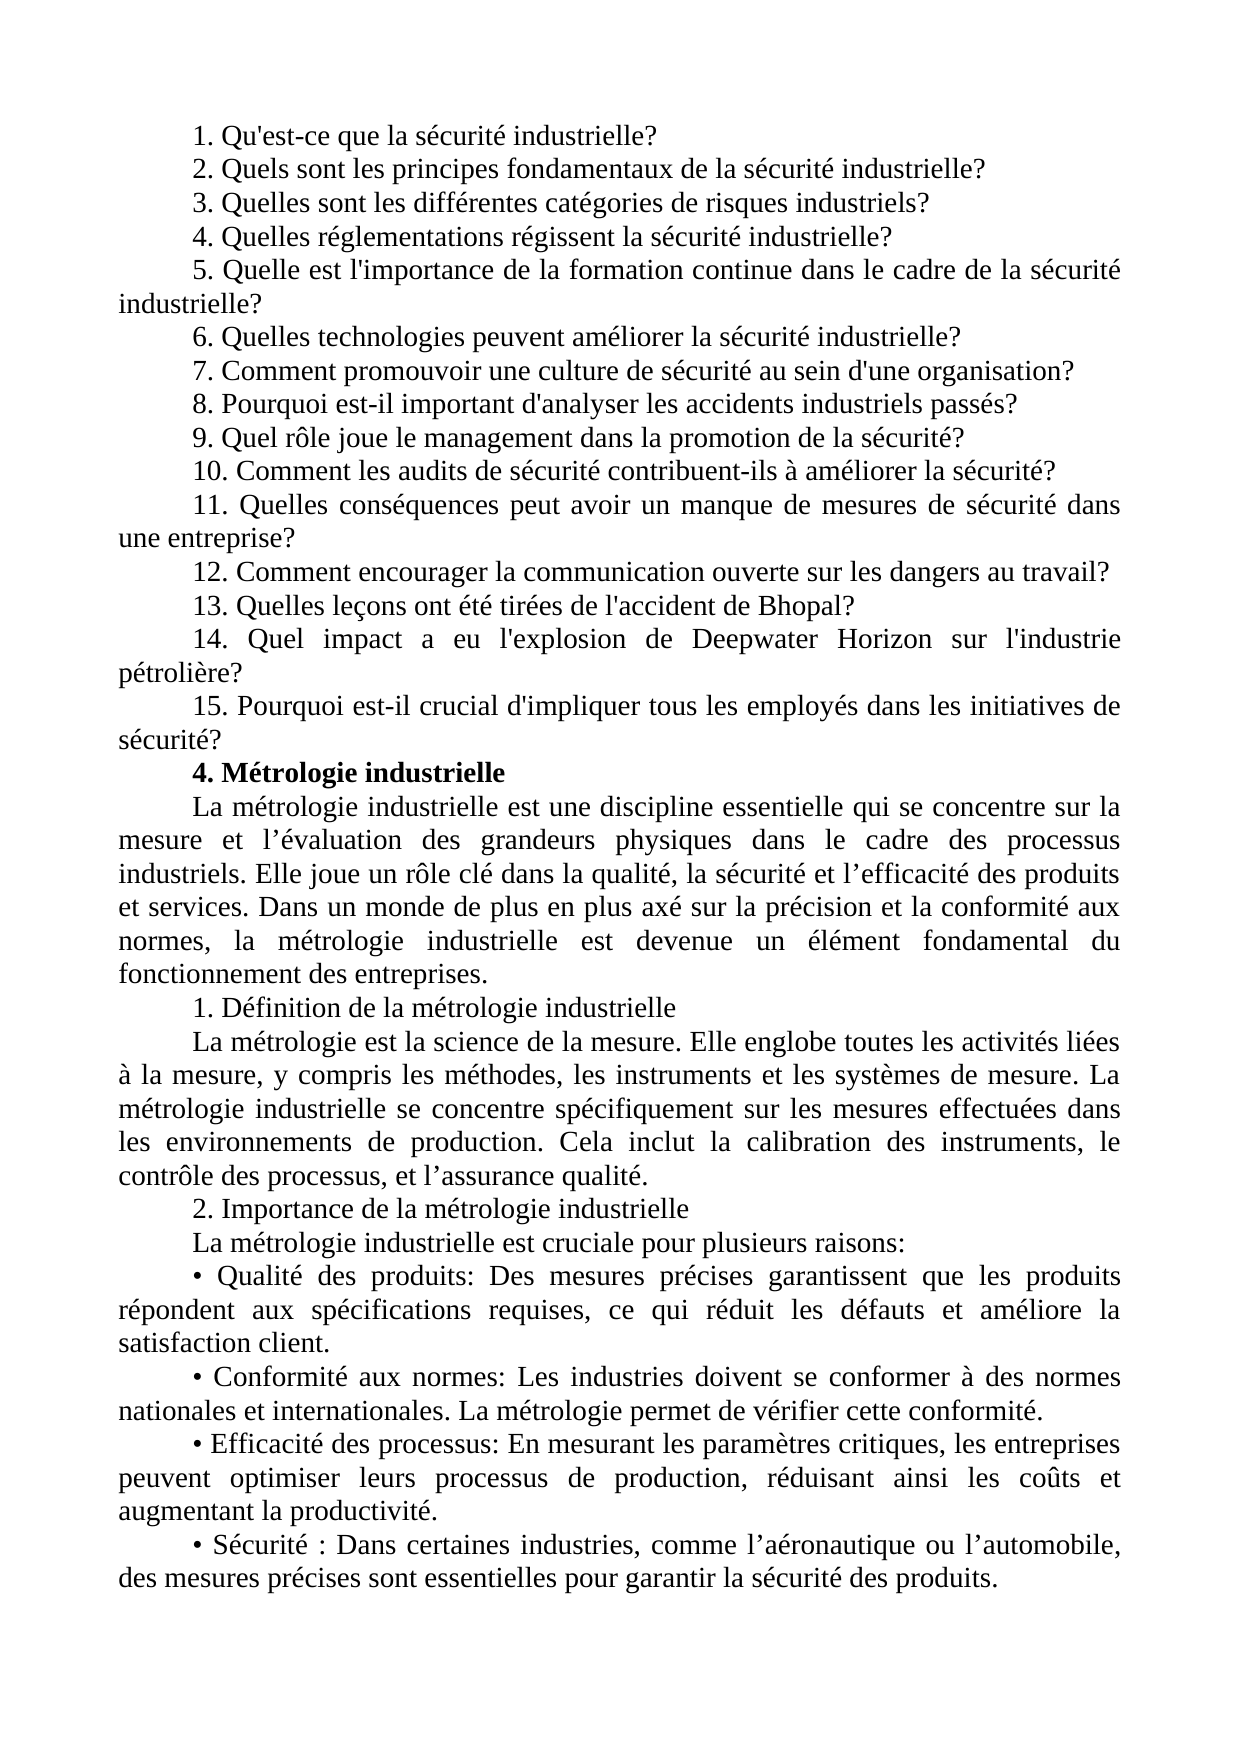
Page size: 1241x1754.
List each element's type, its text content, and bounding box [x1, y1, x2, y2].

text 9. Quel rôle joue le management dans la promotion de la sécurité? [118, 420, 1122, 453]
text 6. Quelles technologies peuvent améliorer la sécurité industrielle? [118, 319, 1122, 353]
text 13. Quelles leçons ont été tirées de l'accident de Bhopal? [118, 588, 1122, 621]
text 2. Importance de la métrologie industrielle [118, 1191, 1122, 1225]
text 1. Qu'est-ce que la sécurité industrielle? [118, 118, 1122, 152]
text 5. Quelle est l'importance de la formation continue dans le cadre de la sécurité industrielle? [118, 252, 1122, 319]
text 14. Quel impact a eu l'explosion de Deepwater Horizon sur l'industrie pétrolière? [118, 621, 1122, 688]
text 8. Pourquoi est-il important d'analyser les accidents industriels passés? [118, 386, 1122, 420]
text La métrologie est la science de la mesure. Elle englobe toutes les activités liées à la mesure, y compris les méthodes, les instruments et les systèmes de mesure. La métrologie industrielle se concentre spécifiquement sur les mesures effectuées dans les environnements de production. Cela inclut la calibration des instruments, le contrôle des processus, et l’assurance qualité. [118, 1024, 1122, 1191]
text 10. Comment les audits de sécurité contribuent-ils à améliorer la sécurité? [118, 453, 1122, 487]
text 3. Quelles sont les différentes catégories de risques industriels? [118, 185, 1122, 219]
text La métrologie industrielle est une discipline essentielle qui se concentre sur la mesure et l’évaluation des grandeurs physiques dans le cadre des processus industriels. Elle joue un rôle clé dans la qualité, la sécurité et l’efficacité des produits et services. Dans un monde de plus en plus axé sur la précision et la conformité aux normes, la métrologie industrielle est devenue un élément fondamental du fonctionnement des entreprises. [118, 789, 1122, 990]
text 4. Quelles réglementations régissent la sécurité industrielle? [118, 219, 1122, 252]
text 15. Pourquoi est-il crucial d'impliquer tous les employés dans les initiatives de sécurité? [118, 688, 1122, 755]
text 12. Comment encourager la communication ouverte sur les dangers au travail? [118, 554, 1122, 588]
text • Qualité des produits: Des mesures précises garantissent que les produits répondent aux spécifications requises, ce qui réduit les défauts et améliore la satisfaction client. [118, 1258, 1122, 1359]
text 11. Quelles conséquences peut avoir un manque de mesures de sécurité dans une entreprise? [118, 487, 1122, 554]
text • Efficacité des processus: En mesurant les paramètres critiques, les entreprises peuvent optimiser leurs processus de production, réduisant ainsi les coûts et augmentant la productivité. [118, 1426, 1122, 1527]
text 4. Métrologie industrielle [118, 755, 1122, 789]
text • Conformité aux normes: Les industries doivent se conformer à des normes nationales et internationales. La métrologie permet de vérifier cette conformité. [118, 1359, 1122, 1426]
text La métrologie industrielle est cruciale pour plusieurs raisons: [118, 1225, 1122, 1258]
text 2. Quels sont les principes fondamentaux de la sécurité industrielle? [118, 152, 1122, 185]
text • Sécurité : Dans certaines industries, comme l’aéronautique ou l’automobile, des mesures précises sont essentielles pour garantir la sécurité des produits. [118, 1527, 1122, 1594]
text 7. Comment promouvoir une culture de sécurité au sein d'une organisation? [118, 353, 1122, 386]
text 1. Définition de la métrologie industrielle [118, 990, 1122, 1024]
